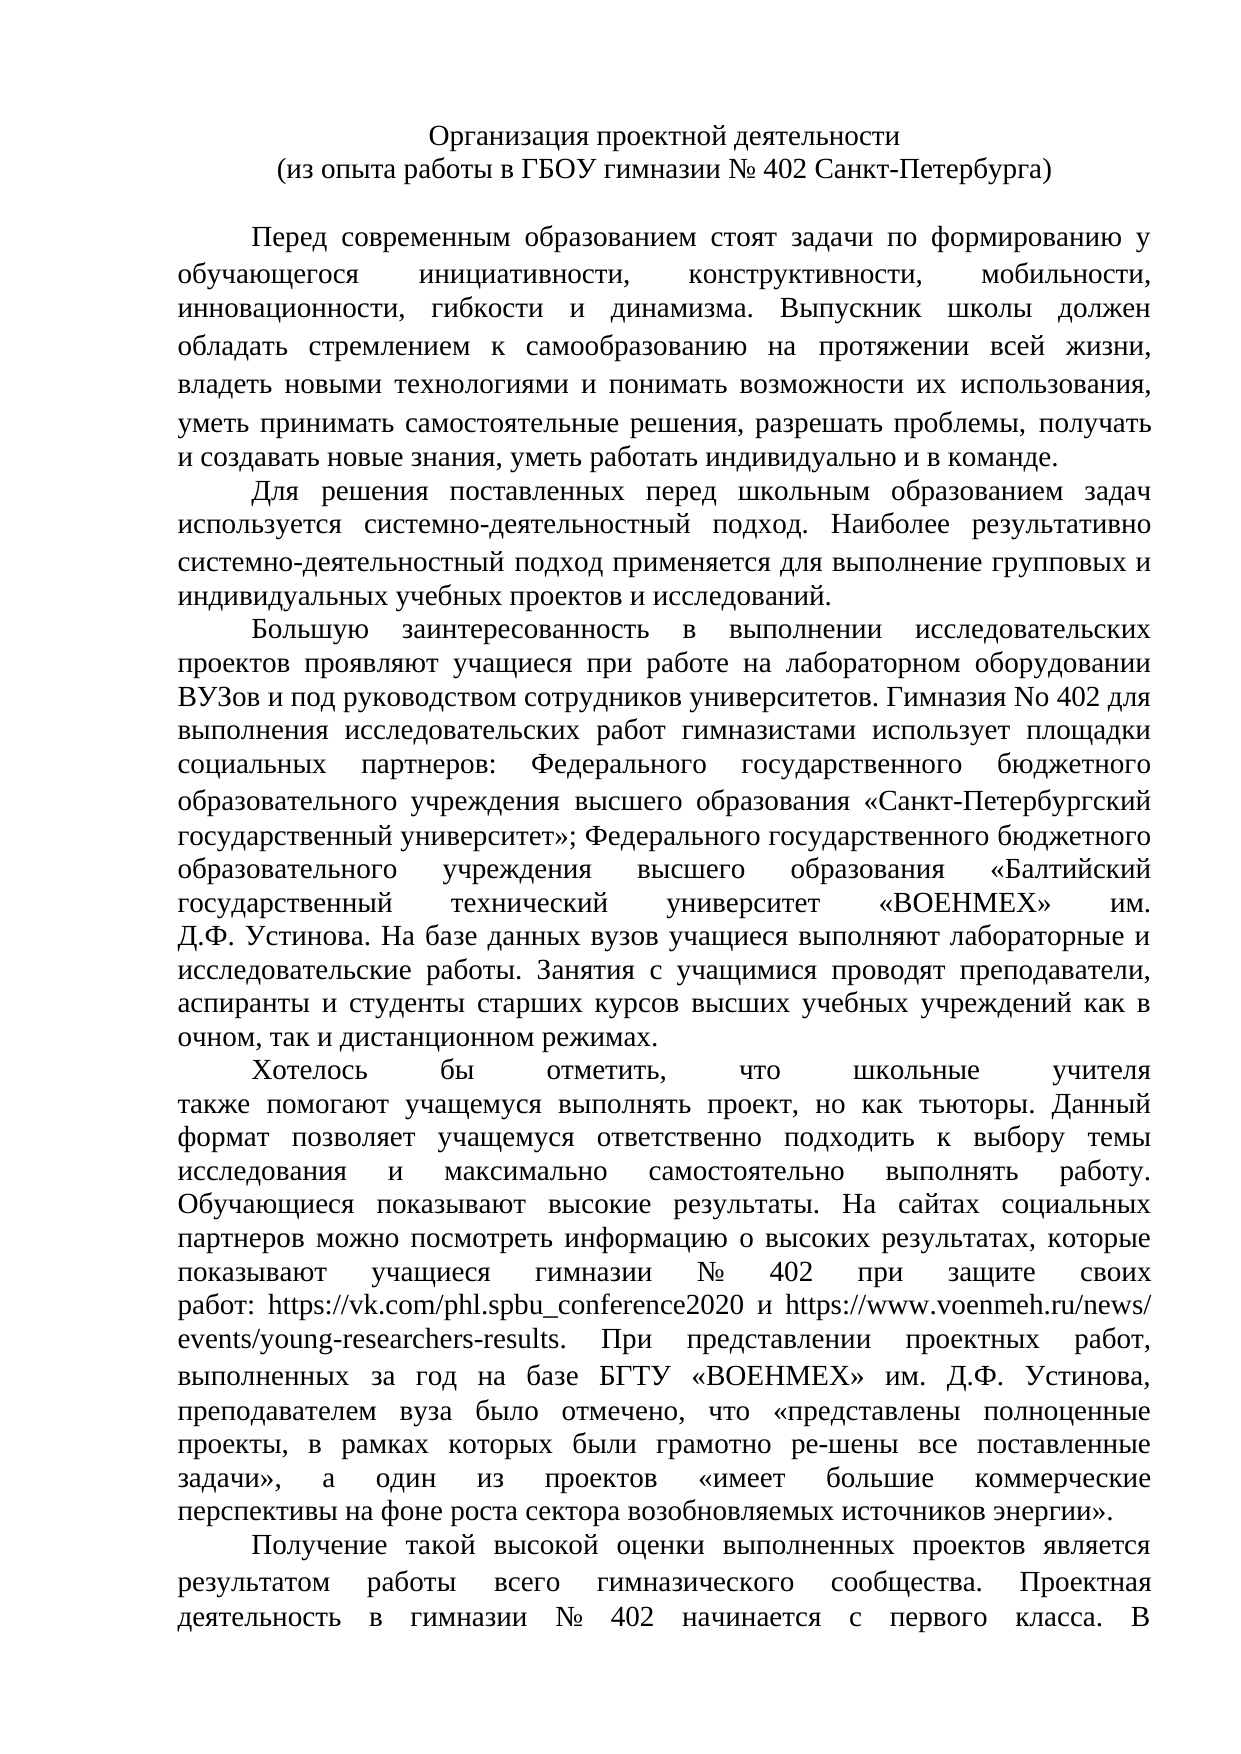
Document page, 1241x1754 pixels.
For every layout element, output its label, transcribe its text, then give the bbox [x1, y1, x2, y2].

text Перед современным образованием стоят задачи по формированию у обучающегося инициативности, конструктивности, мобильности, инновационности, гибкости и динамизма. Выпускник школы должен обладать стремлением к самообразованию на протяжении всей жизни, владеть новыми технологиями и понимать возможности их использования, уметь принимать самостоятельные решения, разрешать проблемы, получать и создавать новые знания, уметь работать индивидуально и в команде. [177, 219, 1152, 473]
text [177, 1527, 1152, 1632]
text Для решения поставленных перед школьным образованием задач используется системно-деятельностный подход. Наиболее результативно системно-деятельностный подход применяется для выполнение групповых и индивидуальных учебных проектов и исследований. [177, 473, 1152, 612]
text Организация проектной деятельности [177, 118, 1152, 152]
text Хотелось бы отметить, что школьные учителя также помогают учащемуся выполнять проект, но как тьюторы. Данный формат позволяет учащемуся ответственно подходить к выбору темы исследования и максимально самостоятельно выполнять работу. Обучающиеся показывают высокие результаты. На сайтах социальных партнеров можно посмотреть информацию о высоких результатах, которые показывают учащиеся гимназии № 402 при защите своих работ: https://vk.com/phl.spbu_conference2020 и https://www.voenmeh.ru/news/ events/young-researchers-results. При представлении проектных работ, выполненных за год на базе БГТУ «ВОЕНМЕХ» им. Д.Ф. Устинова, преподавателем вуза было отмечено, что «представлены полноценные проекты, в рамках которых были грамотно ре-шены все поставленные задачи», а один из проектов «имеет большие коммерческие перспективы на фоне роста сектора возобновляемых источников энергии». [177, 1052, 1152, 1527]
text (из опыта работы в ГБОУ гимназии № 402 Санкт-Петербурга) [177, 152, 1152, 185]
text Большую заинтересованность в выполнении исследовательских проектов проявляют учащиеся при работе на лабораторном оборудовании ВУЗов и под руководством сотрудников университетов. Гимназия No 402 для выполнения исследовательских работ гимназистами использует площадки социальных партнеров: Федерального государственного бюджетного образовательного учреждения высшего образования «Санкт-Петербургский государственный университет»; Федерального государственного бюджетного образовательного учреждения высшего образования «Балтийский государственный технический университет «ВОЕНМЕХ» им. Д.Ф. Устинова. На базе данных вузов учащиеся выполняют лабораторные и исследовательские работы. Занятия с учащимися проводят преподаватели, аспиранты и студенты старших курсов высших учебных учреждений как в очном, так и дистанционном режимах. [177, 612, 1152, 1052]
